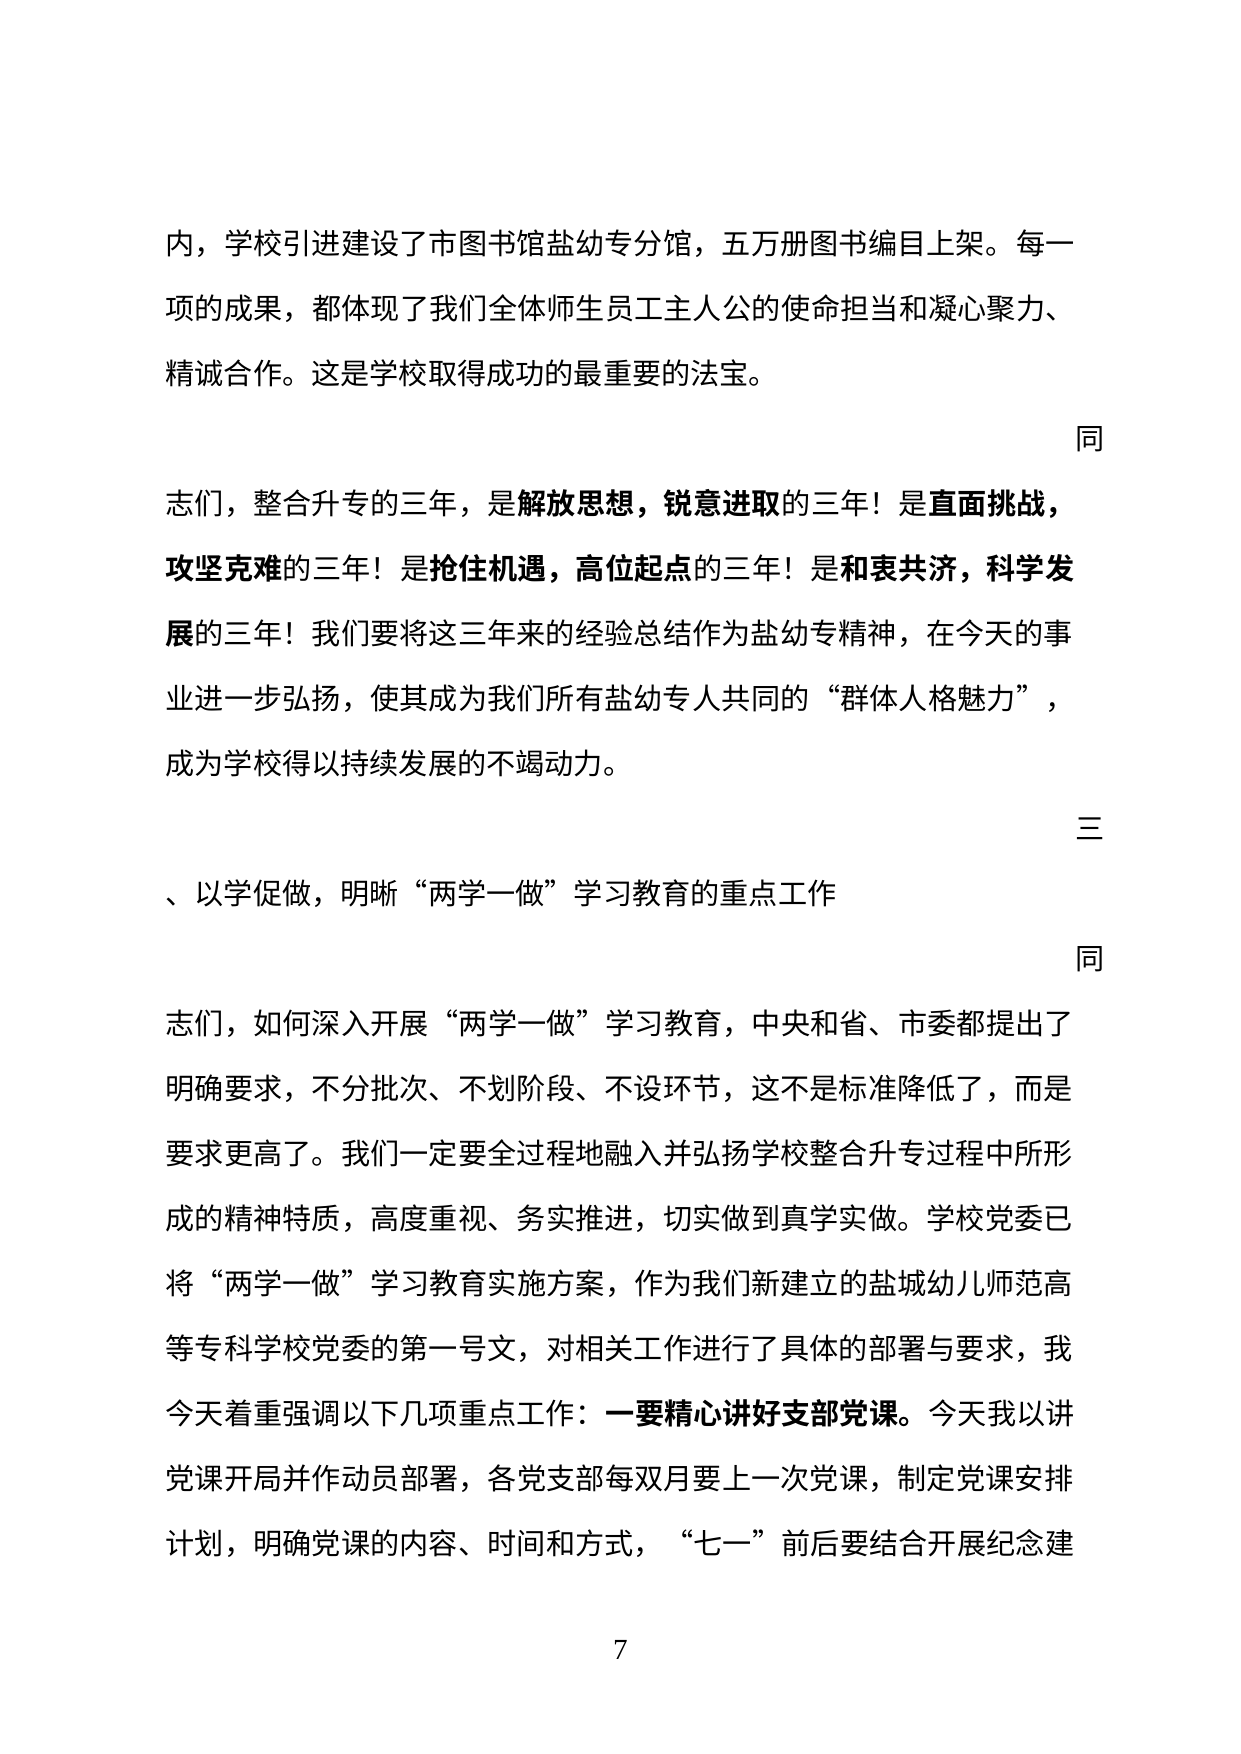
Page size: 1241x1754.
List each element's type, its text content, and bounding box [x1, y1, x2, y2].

text 三、以学促做，明晰“两学一做”学习教育的重点工作 [165, 794, 1075, 924]
text 同志们，整合升专的三年，是解放思想，锐意进取的三年！是直面挑战，攻坚克难的三年！是抢住机遇，高位起点的三年！是和衷共济，科学发展的三年！我们要将这三年来的经验总结作为盐幼专精神，在今天的事业进一步弘扬，使其成为我们所有盐幼专人共同的“群体人格魅力”，成为学校得以持续发展的不竭动力。 [165, 404, 1075, 794]
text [165, 209, 1075, 404]
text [165, 924, 1075, 1574]
